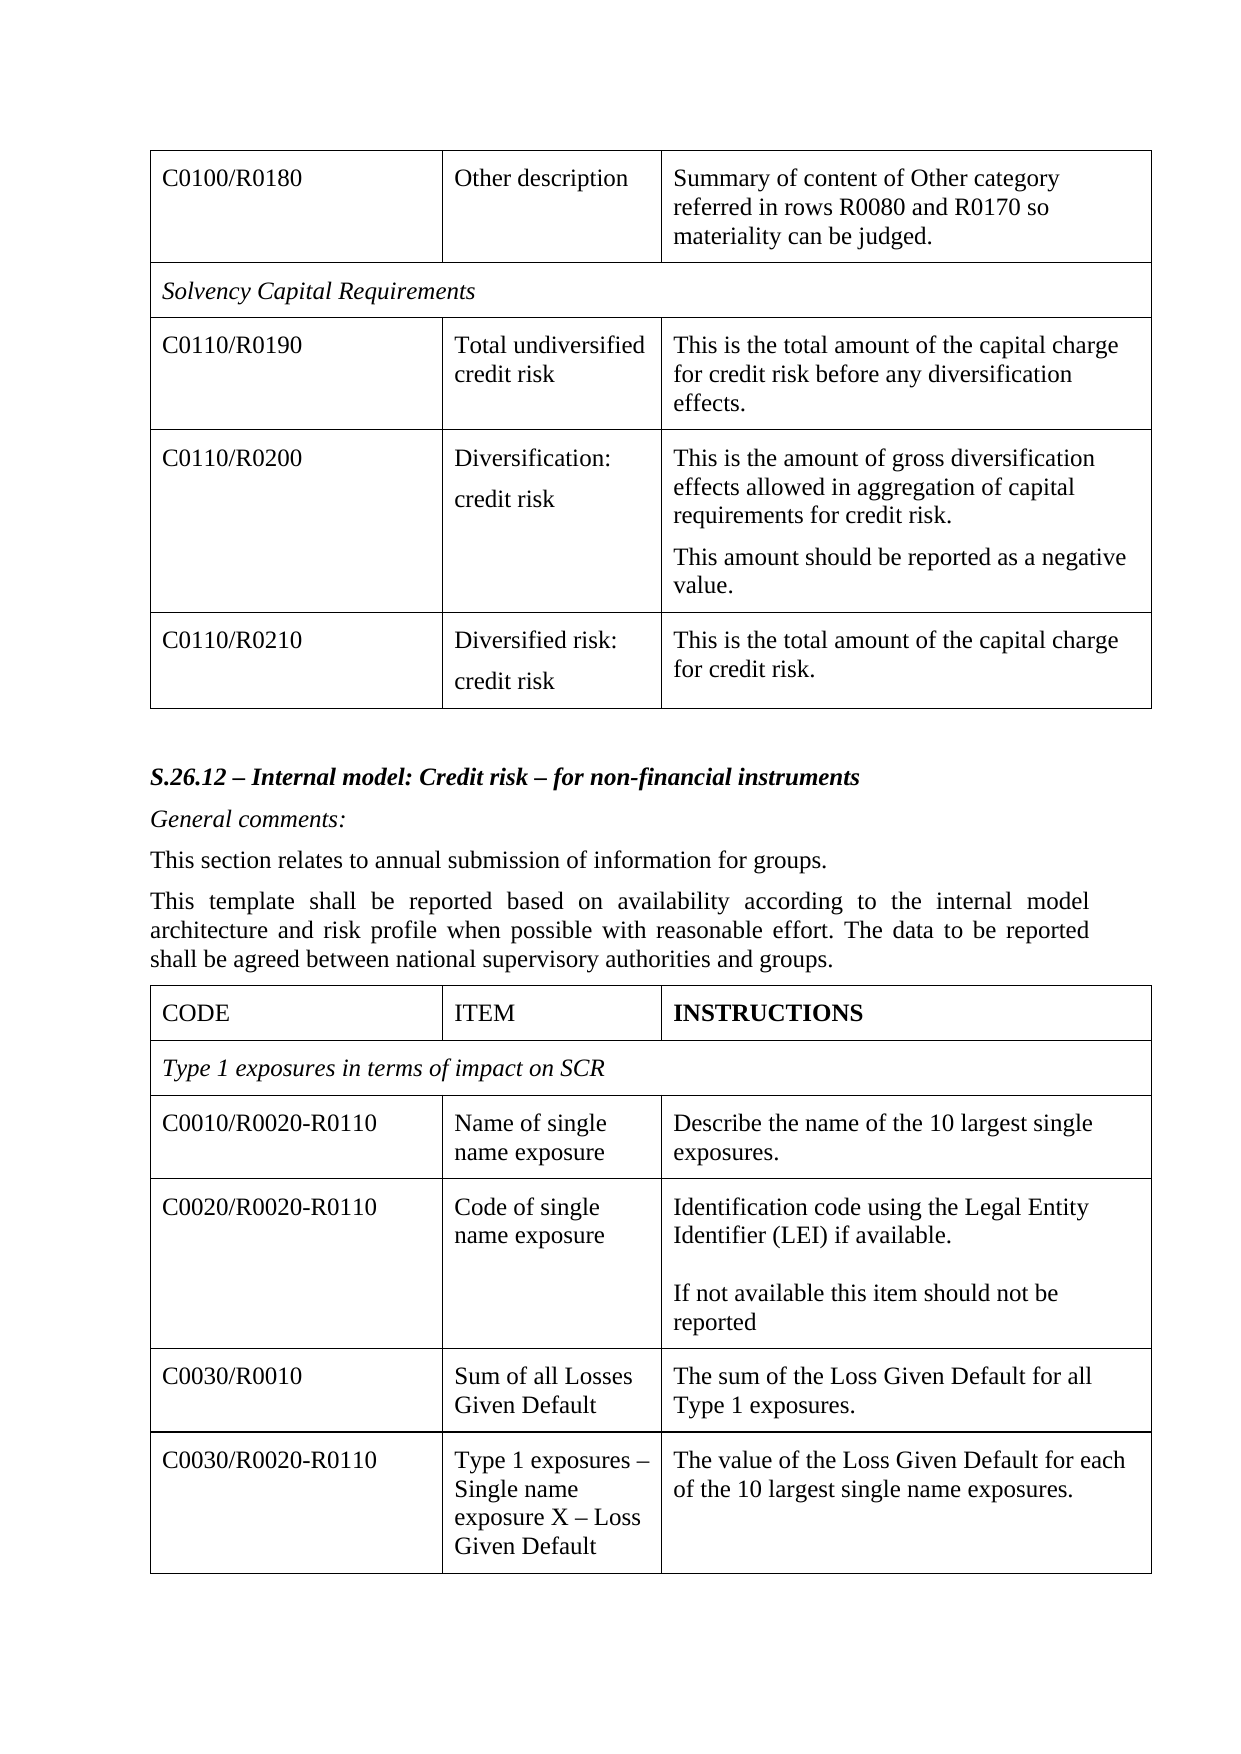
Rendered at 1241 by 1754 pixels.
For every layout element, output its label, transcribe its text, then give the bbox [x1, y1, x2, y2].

text This section relates to annual submission of information for groups. [150, 845, 1090, 874]
table_cell Type 1 exposures in terms of impact on SCR [151, 1041, 1151, 1094]
table_cell Code of single name exposure [443, 1179, 661, 1348]
table_cell C0020/R0020-R0110 [151, 1179, 442, 1348]
text This template shall be reported based on availability according to the internal model architecture and risk profile when possible with reasonable effort. The data to be reported shall be agreed between national supervisory authorities and groups. [150, 886, 1090, 972]
table_cell Type 1 exposures – Single name exposure X – Loss Given Default [443, 1433, 661, 1572]
table_cell C0030/R0010 [151, 1349, 442, 1431]
table_cell Name of single name exposure [443, 1096, 661, 1178]
table_cell C0100/R0180 [151, 151, 442, 262]
table_cell C0110/R0190 [151, 318, 442, 429]
table_cell Identification code using the Legal Entity Identifier (LEI) if available. If not available this item should not be reported [662, 1179, 1151, 1348]
table_header CODE [151, 986, 442, 1040]
table_cell Diversified risk: credit risk [443, 613, 661, 708]
table_cell C0110/R0210 [151, 613, 442, 708]
table_cell Summary of content of Other category referred in rows R0080 and R0170 so materiality can be judged. [662, 151, 1151, 262]
table_cell Other description [443, 151, 661, 262]
table_cell Sum of all Losses Given Default [443, 1349, 661, 1431]
table_cell Diversification: credit risk [443, 430, 661, 612]
table_cell This is the amount of gross diversification effects allowed in aggregation of capital requirements for credit risk. This amount should be reported as a negative value. [662, 430, 1151, 612]
table_cell Describe the name of the 10 largest single exposures. [662, 1096, 1151, 1178]
table_cell The value of the Loss Given Default for each of the 10 largest single name exposures. [662, 1433, 1151, 1572]
table_cell Solvency Capital Requirements [151, 263, 1151, 317]
table_cell This is the total amount of the capital charge for credit risk. [662, 613, 1151, 708]
table_cell C0110/R0200 [151, 430, 442, 612]
table_cell This is the total amount of the capital charge for credit risk before any diversification effects. [662, 318, 1151, 429]
table_header ITEM [443, 986, 661, 1040]
text General comments: [150, 804, 1090, 832]
table_cell C0010/R0020-R0110 [151, 1096, 442, 1178]
table_cell C0030/R0020-R0110 [151, 1433, 442, 1572]
table_cell Total undiversified credit risk [443, 318, 661, 429]
table_header INSTRUCTIONS [662, 986, 1151, 1040]
subtitle S.26.12 – Internal model: Credit risk – for non-financial instruments [150, 762, 1090, 791]
table_cell The sum of the Loss Given Default for all Type 1 exposures. [662, 1349, 1151, 1431]
